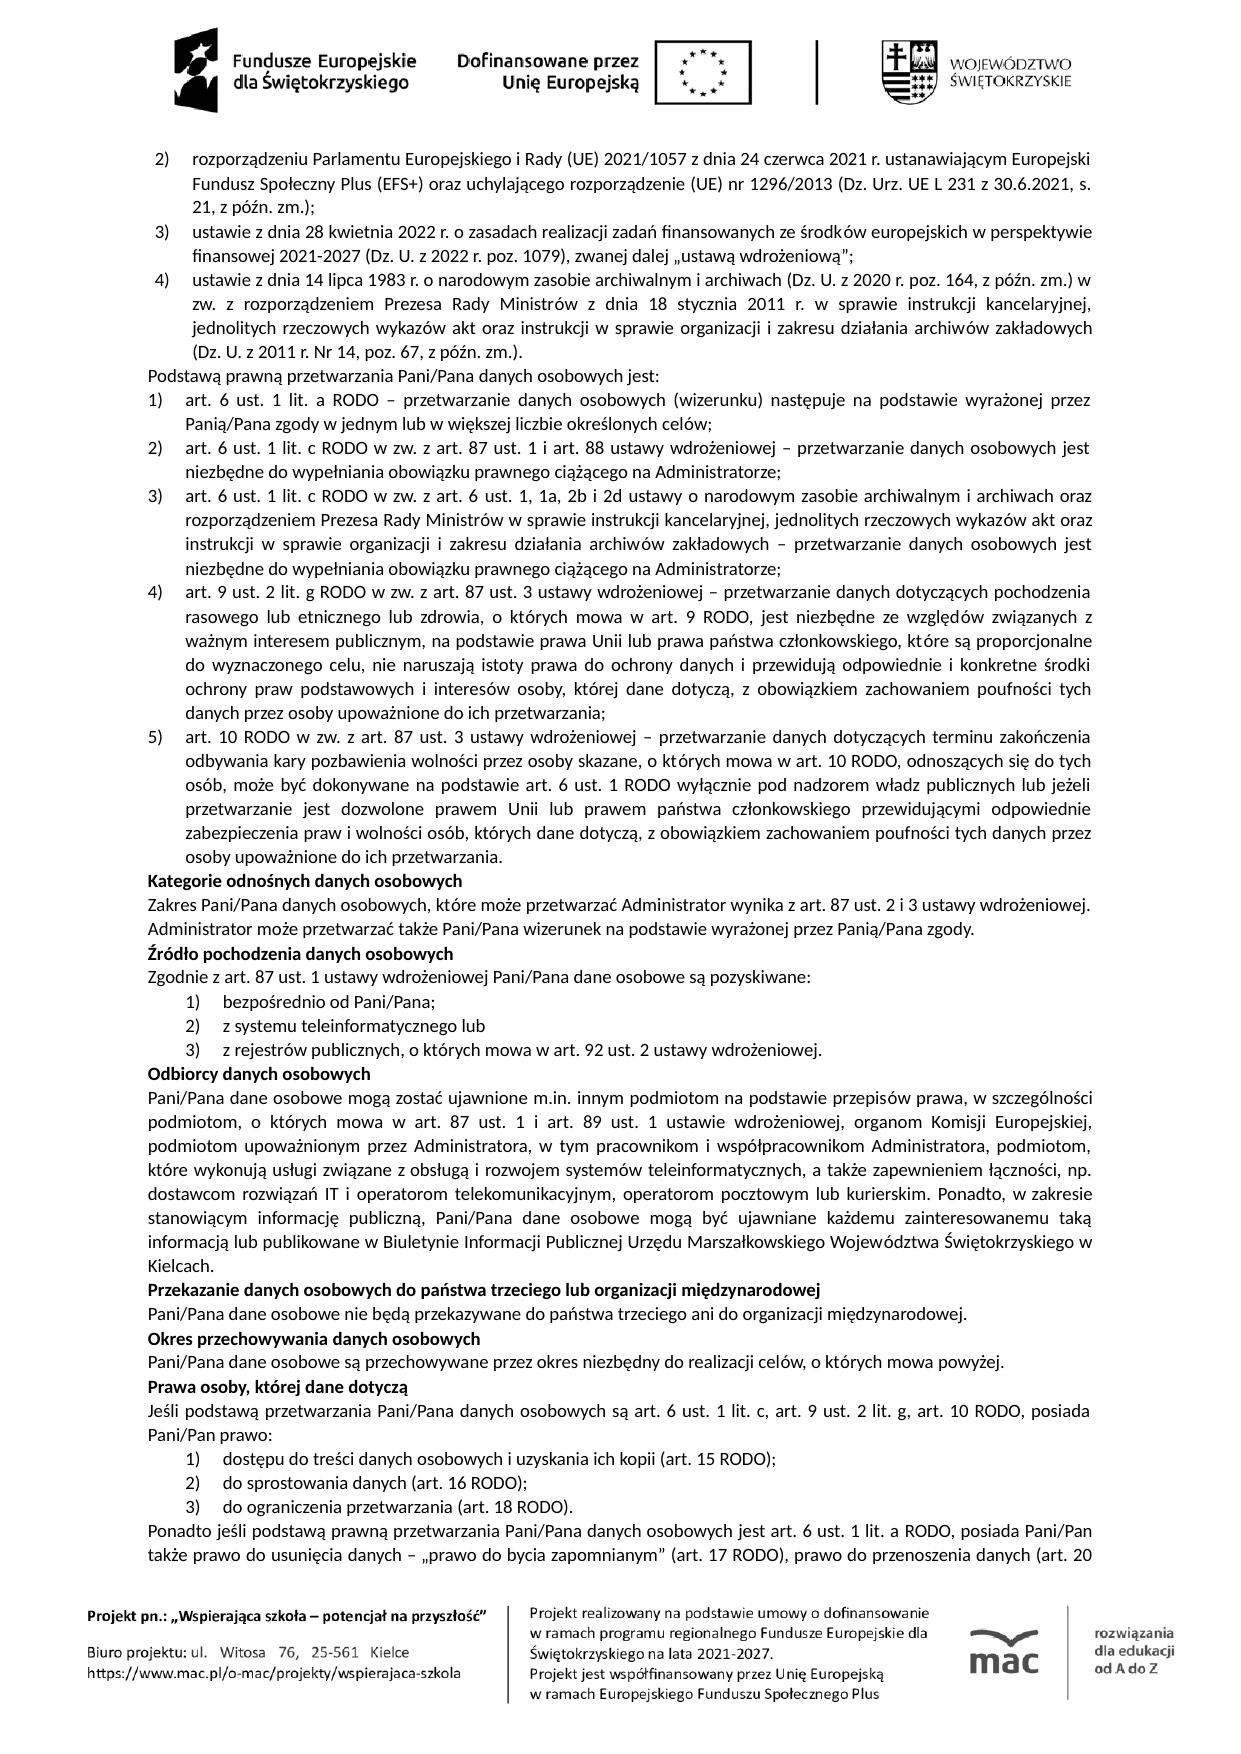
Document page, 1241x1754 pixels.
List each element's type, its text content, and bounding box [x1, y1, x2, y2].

text Zgodnie z art. 87 ust. 1 ustawy wdrożeniowej Pani/Pana dane osobowe są pozyskiwane: [148, 966, 1093, 989]
text Prawa osoby, której dane dotyczą [148, 1375, 1093, 1398]
list art. 6 ust. 1 lit. c RODO w zw. z art. 87 ust. 1 i art. 88 ustawy wdrożeniowej – przetwarzanie danych osobowych jest niezbędne do wypełniania obowiązku prawnego ciążącego na Administratorze; [148, 436, 1093, 483]
list do ograniczenia przetwarzania (art. 18 RODO). [185, 1495, 1093, 1518]
list art. 6 ust. 1 lit. a RODO – przetwarzanie danych osobowych (wizerunku) następuje na podstawie wyrażonej przez Panią/Pana zgody w jednym lub w większej liczbie określonych celów; [148, 388, 1093, 435]
list z systemu teleinformatycznego lub [185, 1014, 1093, 1037]
list art. 9 ust. 2 lit. g RODO w zw. z art. 87 ust. 3 ustawy wdrożeniowej – przetwarzanie danych dotyczących pochodzenia rasowego lub etnicznego lub zdrowia, o których mowa w art. 9 RODO, jest niezbędne ze względów związanych z ważnym interesem publicznym, na podstawie prawa Unii lub prawa państwa członkowskiego, które są proporcjonalne do wyznaczonego celu, nie naruszają istoty prawa do ochrony danych i przewidują odpowiednie i konkretne środki ochrony praw podstawowych i interesów osoby, której dane dotyczą, z obowiązkiem zachowaniem poufności tych danych przez osoby upoważnione do ich przetwarzania; [148, 581, 1093, 724]
text Przekazanie danych osobowych do państwa trzeciego lub organizacji międzynarodowej [148, 1278, 1093, 1301]
list ustawie z dnia 28 kwietnia 2022 r. o zasadach realizacji zadań finansowanych ze środków europejskich w perspektywie finansowej 2021-2027 (Dz. U. z 2022 r. poz. 1079), zwanej dalej „ustawą wdrożeniową”; [154, 220, 1093, 267]
text Pani/Pana dane osobowe mogą zostać ujawnione m.in. innym podmiotom na podstawie przepisów prawa, w szczególności podmiotom, o których mowa w art. 87 ust. 1 i art. 89 ust. 1 ustawie wdrożeniowej, organom Komisji Europejskiej, podmiotom upoważnionym przez Administratora, w tym pracownikom i współpracownikom Administratora, podmiotom, które wykonują usługi związane z obsługą i rozwojem systemów teleinformatycznych, a także zapewnieniem łączności, np. dostawcom rozwiązań IT i operatorom telekomunikacyjnym, operatorom pocztowym lub kurierskim. Ponadto, w zakresie stanowiącym informację publiczną, Pani/Pana dane osobowe mogą być ujawniane każdemu zainteresowanemu taką informacją lub publikowane w Biuletynie Informacji Publicznej Urzędu Marszałkowskiego Województwa Świętokrzyskiego w Kielcach. [148, 1086, 1093, 1277]
text Pani/Pana dane osobowe są przechowywane przez okres niezbędny do realizacji celów, o których mowa powyżej. [148, 1351, 1093, 1374]
list rozporządzeniu Parlamentu Europejskiego i Rady (UE) 2021/1057 z dnia 24 czerwca 2021 r. ustanawiającym Europejski Fundusz Społeczny Plus (EFS+) oraz uchylającego rozporządzenie (UE) nr 1296/2013 (Dz. Urz. UE L 231 z 30.6.2021, s. 21, z późn. zm.); [154, 148, 1093, 219]
picture [8, 6, 1235, 1741]
text Okres przechowywania danych osobowych [148, 1327, 1093, 1349]
text Podstawą prawną przetwarzania Pani/Pana danych osobowych jest: [148, 364, 1093, 387]
text Źródło pochodzenia danych osobowych [148, 942, 1093, 964]
text Kategorie odnośnych danych osobowych [148, 869, 1093, 892]
text Odbiorcy danych osobowych [148, 1062, 1093, 1085]
list ustawie z dnia 14 lipca 1983 r. o narodowym zasobie archiwalnym i archiwach (Dz. U. z 2020 r. poz. 164, z późn. zm.) w zw. z rozporządzeniem Prezesa Rady Ministrów z dnia 18 stycznia 2011 r. w sprawie instrukcji kancelaryjnej, jednolitych rzeczowych wykazów akt oraz instrukcji w sprawie organizacji i zakresu działania archiwów zakładowych (Dz. U. z 2011 r. Nr 14, poz. 67, z późn. zm.). [154, 268, 1093, 363]
list dostępu do treści danych osobowych i uzyskania ich kopii (art. 15 RODO); [185, 1447, 1093, 1470]
list art. 6 ust. 1 lit. c RODO w zw. z art. 6 ust. 1, 1a, 2b i 2d ustawy o narodowym zasobie archiwalnym i archiwach oraz rozporządzeniem Prezesa Rady Ministrów w sprawie instrukcji kancelaryjnej, jednolitych rzeczowych wykazów akt oraz instrukcji w sprawie organizacji i zakresu działania archiwów zakładowych – przetwarzanie danych osobowych jest niezbędne do wypełniania obowiązku prawnego ciążącego na Administratorze; [148, 484, 1093, 579]
list z rejestrów publicznych, o których mowa w art. 92 ust. 2 ustawy wdrożeniowej. [185, 1038, 1093, 1061]
list art. 10 RODO w zw. z art. 87 ust. 3 ustawy wdrożeniowej – przetwarzanie danych dotyczących terminu zakończenia odbywania kary pozbawienia wolności przez osoby skazane, o których mowa w art. 10 RODO, odnoszących się do tych osób, może być dokonywane na podstawie art. 6 ust. 1 RODO wyłącznie pod nadzorem władz publicznych lub jeżeli przetwarzanie jest dozwolone prawem Unii lub prawem państwa członkowskiego przewidującymi odpowiednie zabezpieczenia praw i wolności osób, których dane dotyczą, z obowiązkiem zachowaniem poufności tych danych przez osoby upoważnione do ich przetwarzania. [148, 725, 1093, 868]
text Pani/Pana dane osobowe nie będą przekazywane do państwa trzeciego ani do organizacji międzynarodowej. [148, 1303, 1093, 1326]
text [148, 1519, 1093, 1566]
list bezpośrednio od Pani/Pana; [185, 990, 1093, 1013]
list do sprostowania danych (art. 16 RODO); [185, 1471, 1093, 1494]
text Zakres Pani/Pana danych osobowych, które może przetwarzać Administrator wynika z art. 87 ust. 2 i 3 ustawy wdrożeniowej. Administrator może przetwarzać także Pani/Pana wizerunek na podstawie wyrażonej przez Panią/Pana zgody. [148, 893, 1093, 941]
text Jeśli podstawą przetwarzania Pani/Pana danych osobowych są art. 6 ust. 1 lit. c, art. 9 ust. 2 lit. g, art. 10 RODO, posiada Pani/Pan prawo: [148, 1399, 1093, 1446]
